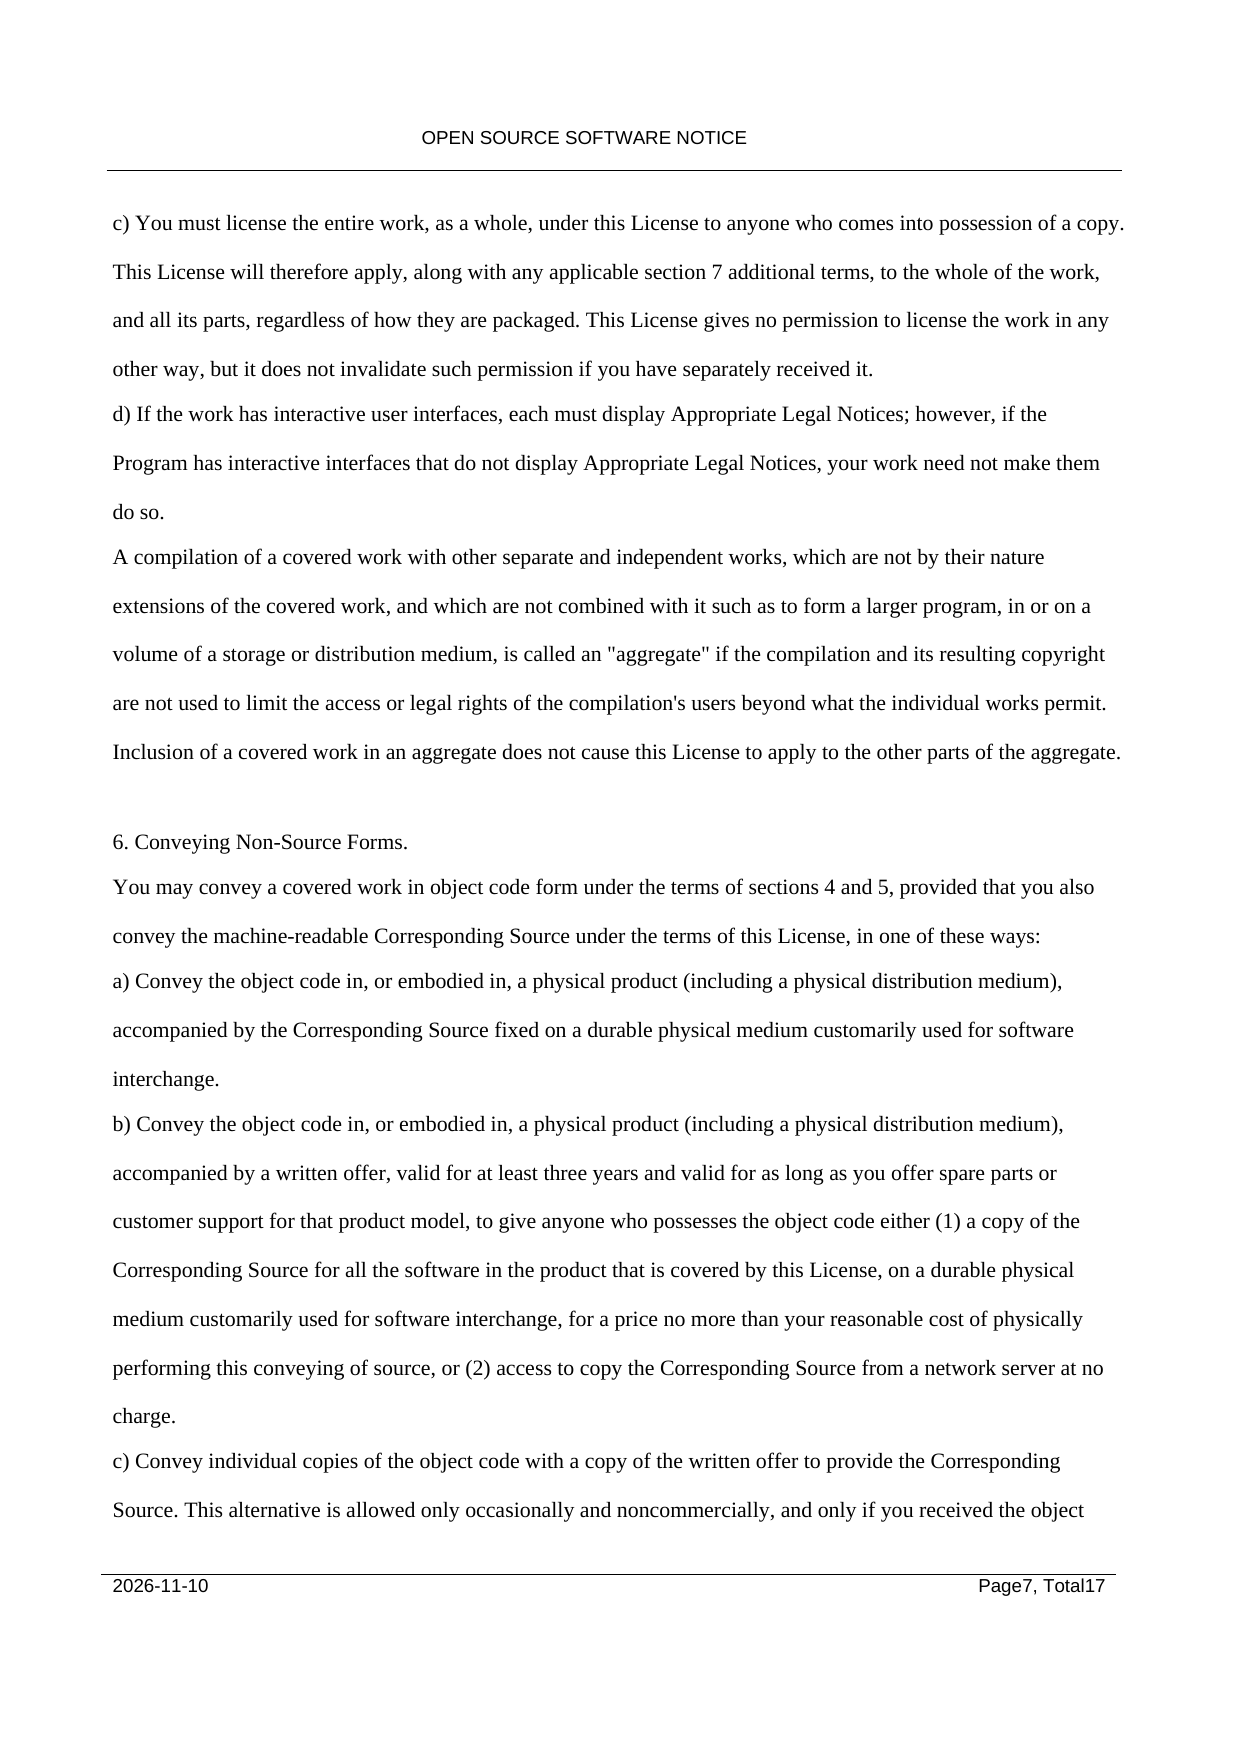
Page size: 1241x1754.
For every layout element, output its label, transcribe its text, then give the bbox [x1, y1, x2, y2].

text c) You must license the entire work, as a whole, under this License to anyone who comes into possession of a copy. This License will therefore apply, along with any applicable section 7 additional terms, to the whole of the work, and all its parts, regardless of how they are packaged. This License gives no permission to license the work in any other way, but it does not invalidate such permission if you have separately received it. [112, 206, 1128, 385]
text You may convey a covered work in object code form under the terms of sections 4 and 5, provided that you also convey the machine-readable Corresponding Source under the terms of this License, in one of these ways: [112, 871, 1128, 952]
text A compilation of a covered work with other separate and independent works, which are not by their nature extensions of the covered work, and which are not combined with it such as to form a larger program, in or on a volume of a storage or distribution medium, is called an "aggregate" if the compilation and its resulting copyright are not used to limit the access or legal rights of the compilation's users beyond what the individual works permit. Inclusion of a covered work in an aggregate does not cause this License to apply to the other parts of the aggregate. [112, 540, 1128, 768]
text d) If the work has interactive user interfaces, each must display Appropriate Legal Notices; however, if the Program has interactive interfaces that do not display Appropriate Legal Notices, your work need not make them do so. [112, 398, 1128, 528]
text b) Convey the object code in, or embodied in, a physical product (including a physical distribution medium), accompanied by a written offer, valid for at least three years and valid for as long as you offer spare parts or customer support for that product model, to give anyone who possesses the object code either (1) a copy of the Corresponding Source for all the software in the product that is covered by this License, on a durable physical medium customarily used for software interchange, for a price no more than your reasonable cost of physically performing this conveying of source, or (2) access to copy the Corresponding Source from a network server at no charge. [112, 1107, 1128, 1432]
text 6. Conveying Non-Source Forms. [112, 826, 1128, 858]
text a) Convey the object code in, or embodied in, a physical product (including a physical distribution medium), accompanied by the Corresponding Source fixed on a durable physical medium customarily used for software interchange. [112, 964, 1128, 1094]
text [112, 1445, 1128, 1526]
